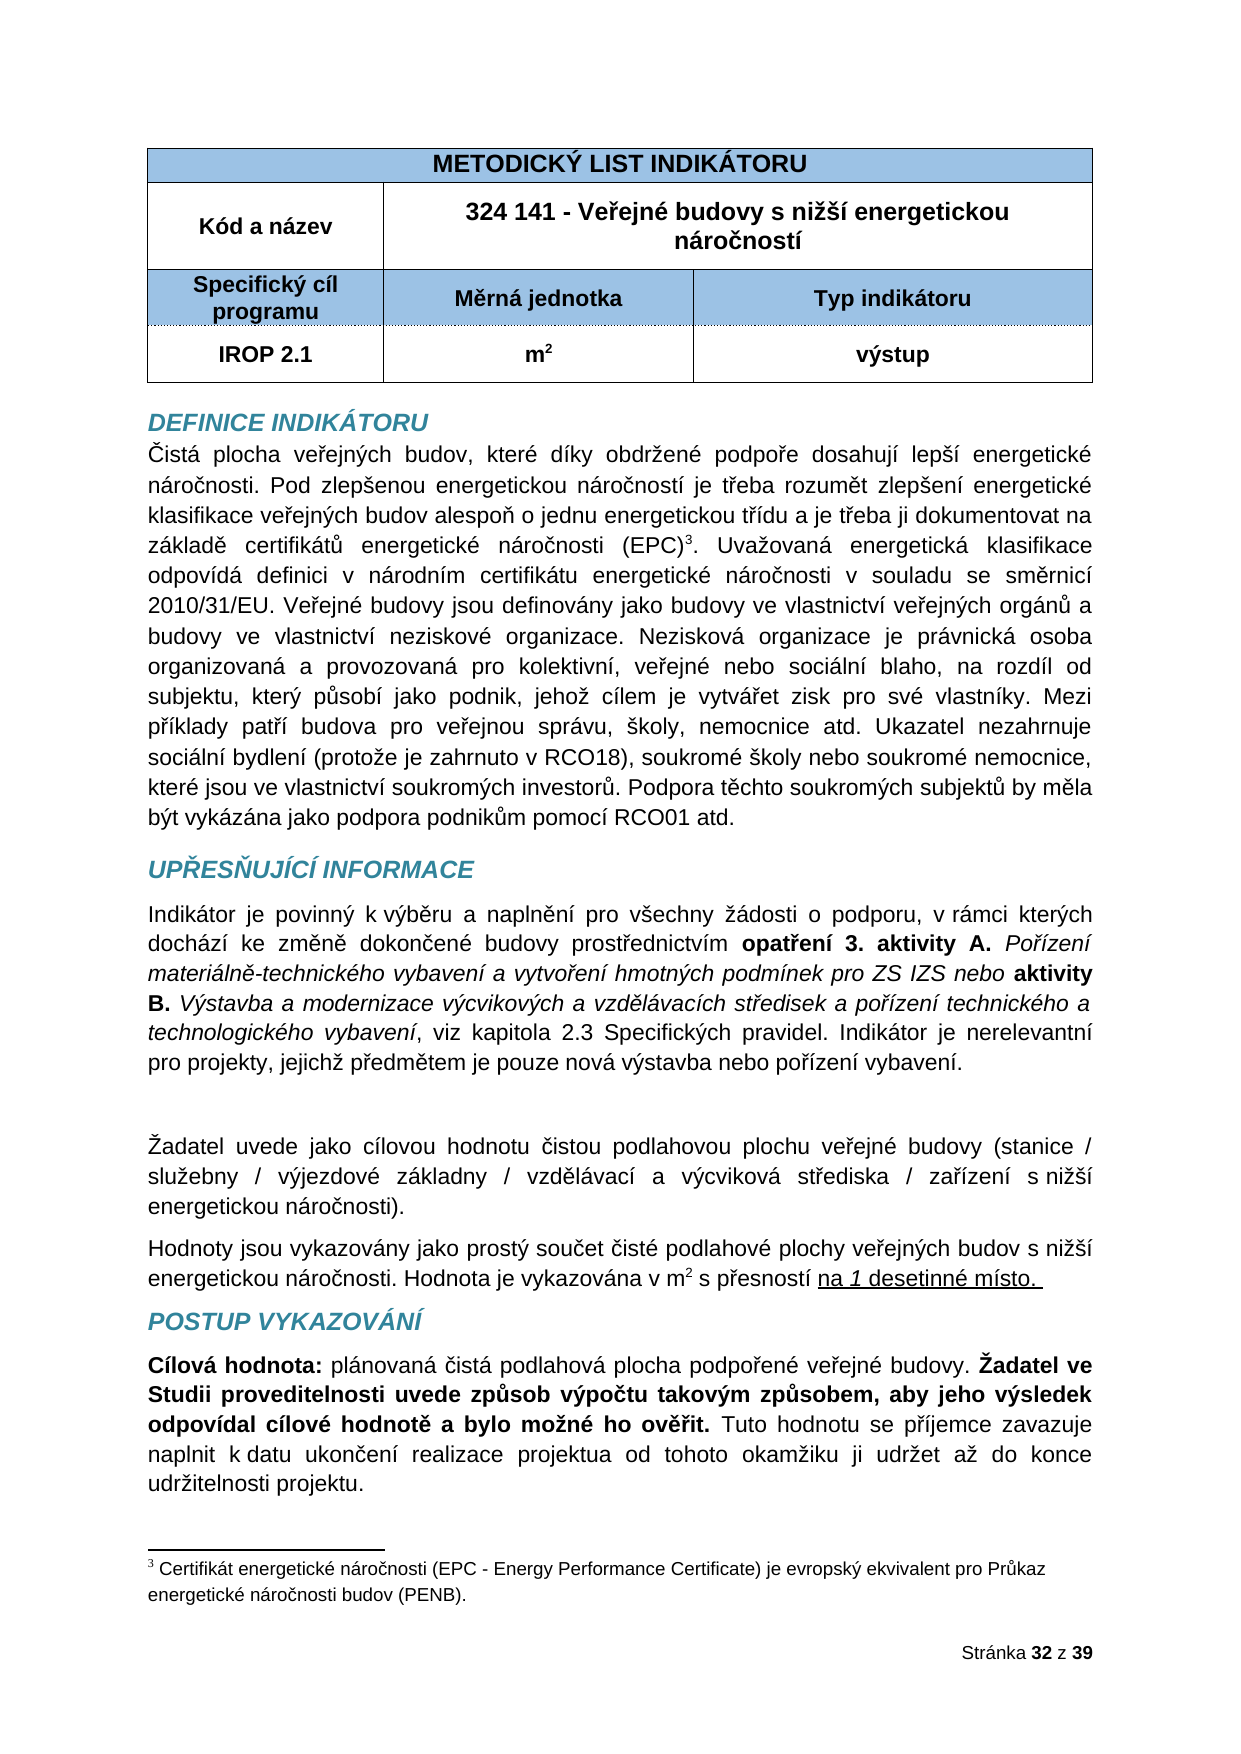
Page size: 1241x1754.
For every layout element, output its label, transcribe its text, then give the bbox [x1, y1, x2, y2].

text postup vykazování [148, 1307, 1093, 1336]
table_header METODICKÝ LIST INDIKÁTORU [148, 149, 1092, 182]
text Hodnoty jsou vykazovány jako prostý součet čisté podlahové plochy veřejných budov s nižší energetickou náročnosti. Hodnota je vykazována v m2 s přesností na 1 desetinné místo. [148, 1235, 1093, 1291]
text Definice indikátoru [148, 408, 1093, 437]
text Žadatel uvede jako cílovou hodnotu čistou podlahovou plochu veřejné budovy (stanice / služebny / výjezdové základny / vzdělávací a výcviková střediska / zařízení s nižší energetickou náročnosti). [148, 1133, 1093, 1219]
table_cell 324 141 - Veřejné budovy s nižší energetickou náročností [384, 183, 1092, 269]
text Čistá plocha veřejných budov, které díky obdržené podpoře dosahují lepší energetické náročnosti. Pod zlepšenou energetickou náročností je třeba rozumět zlepšení energetické klasifikace veřejných budov alespoň o jednu energetickou třídu a je třeba ji dokumentovat na základě certifikátů energetické náročnosti (EPC). Uvažovaná energetická klasifikace odpovídá definici v národním certifikátu energetické náročnosti v souladu se směrnicí 2010/31/EU. Veřejné budovy jsou definovány jako budovy ve vlastnictví veřejných orgánů a budovy ve vlastnictví neziskové organizace. Nezisková organizace je právnická osoba organizovaná a provozovaná pro kolektivní, veřejné nebo sociální blaho, na rozdíl od subjektu, který působí jako podnik, jehož cílem je vytvářet zisk pro své vlastníky. Mezi příklady patří budova pro veřejnou správu, školy, nemocnice atd. Ukazatel nezahrnuje sociální bydlení (protože je zahrnuto v RCO18), soukromé školy nebo soukromé nemocnice, které jsou ve vlastnictví soukromých investorů. Podpora těchto soukromých subjektů by měla být vykázána jako podpora podnikům pomocí RCO01 atd. [148, 441, 1093, 830]
text Cílová hodnota: plánovaná čistá podlahová plocha podpořené veřejné budovy. Žadatel ve Studii proveditelnosti uvede způsob výpočtu takovým způsobem, aby jeho výsledek odpovídal cílové hodnotě a bylo možné ho ověřit. Tuto hodnotu se příjemce zavazuje naplnit k datu ukončení realizace projektua od tohoto okamžiku ji udržet až do konce udržitelnosti projektu. [148, 1352, 1093, 1497]
table_cell Měrná jednotka [384, 270, 693, 325]
table_cell Kód a název [148, 183, 383, 269]
table_cell výstup [694, 325, 1092, 382]
table_cell IROP 2.1 [148, 325, 383, 382]
table_cell Typ indikátoru [694, 270, 1092, 325]
table_cell Specifický cíl programu [148, 270, 383, 325]
table_cell m2 [384, 325, 693, 382]
text Upřesňující informace [148, 855, 1093, 884]
text Indikátor je povinný k výběru a naplnění pro všechny žádosti o podporu, v rámci kterých dochází ke změně dokončené budovy prostřednictvím opatření 3. aktivity A. Pořízení materiálně-technického vybavení a vytvoření hmotných podmínek pro ZS IZS nebo aktivity B. Výstavba a modernizace výcvikových a vzdělávacích středisek a pořízení technického a technologického vybavení, viz kapitola 2.3 Specifických pravidel. Indikátor je nerelevantní pro projekty, jejichž předmětem je pouze nová výstavba nebo pořízení vybavení. [148, 901, 1093, 1075]
